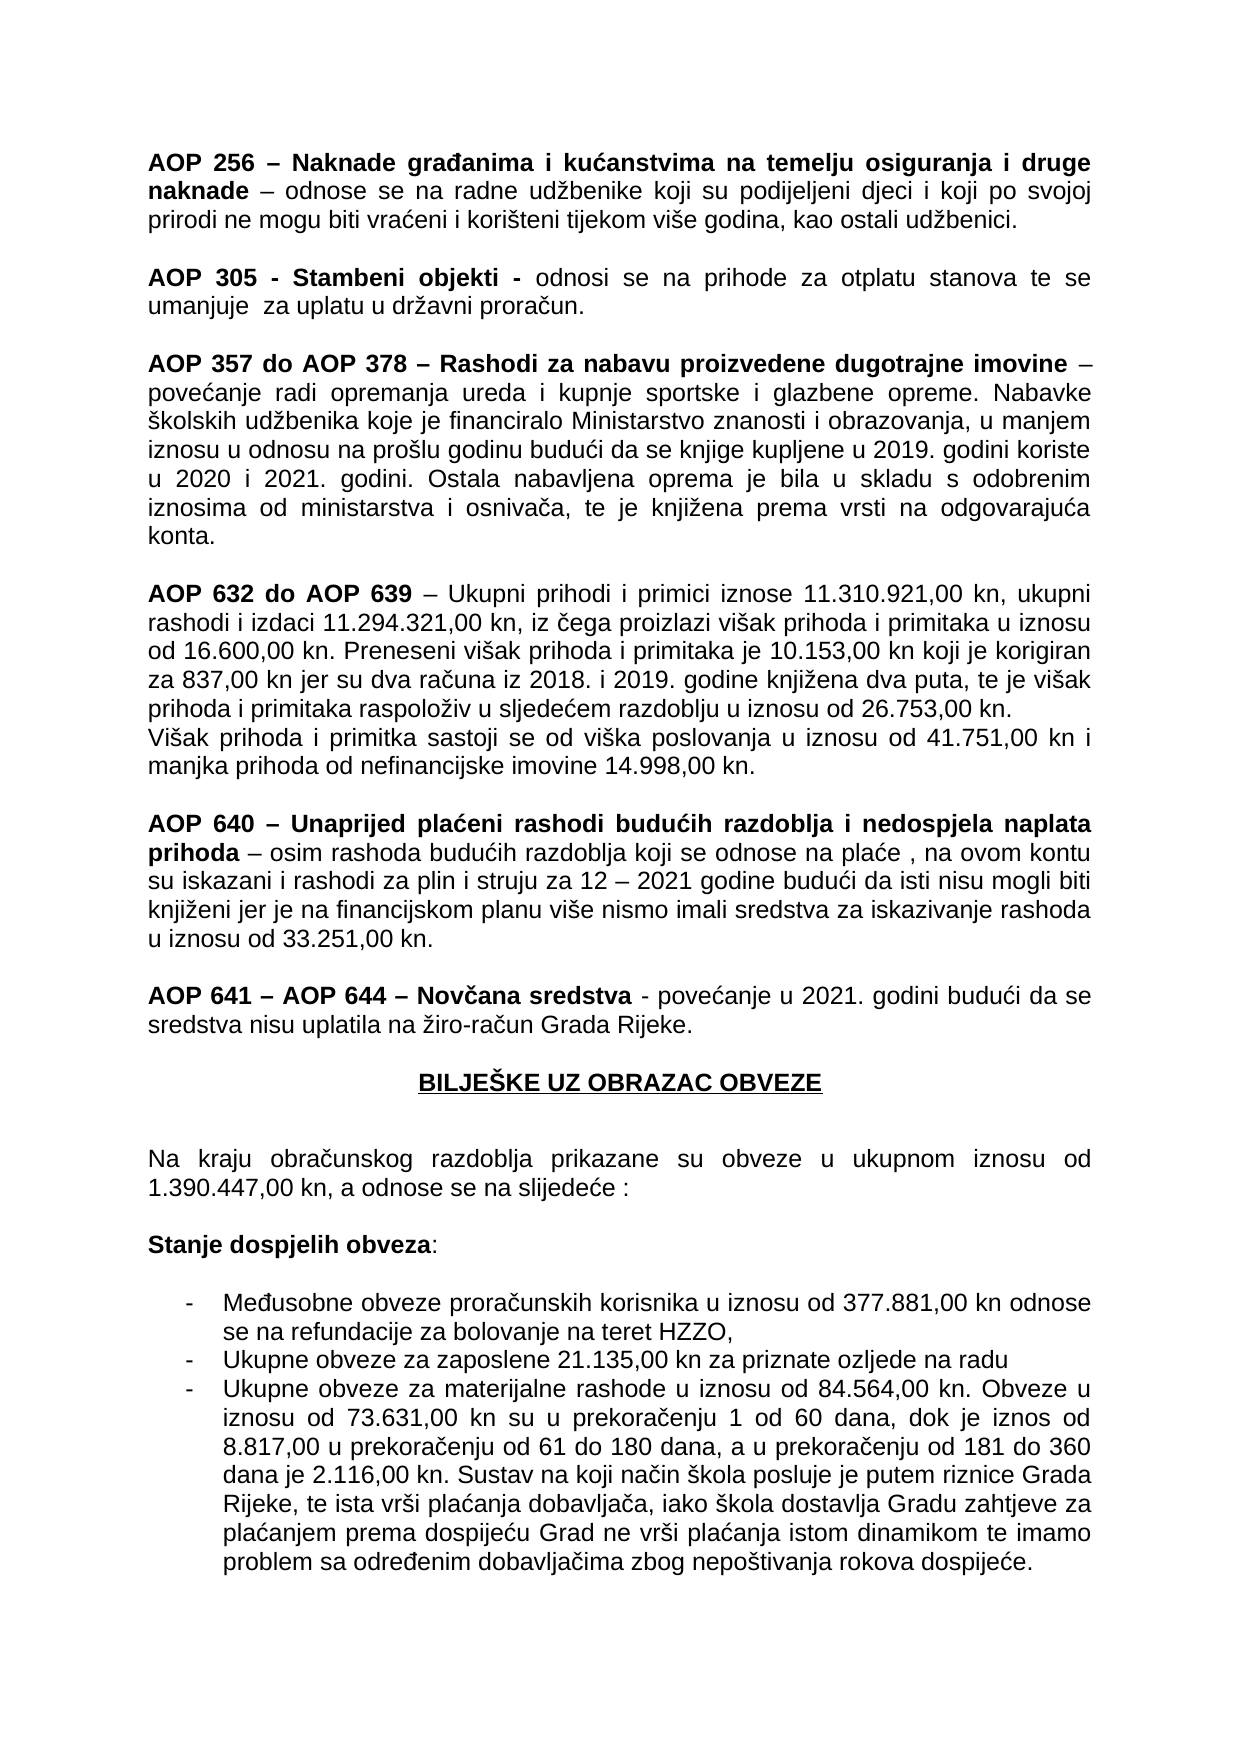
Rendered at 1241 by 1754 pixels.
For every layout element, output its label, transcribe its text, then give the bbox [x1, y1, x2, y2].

list Ukupne obveze za zaposlene 21.135,00 kn za priznate ozljede na radu [185, 1345, 1093, 1374]
text Stanje dospjelih obveza: [148, 1230, 1093, 1259]
list Međusobne obveze proračunskih korisnika u iznosu od 377.881,00 kn odnose se na refundacije za bolovanje na teret HZZO, [185, 1288, 1093, 1345]
text Višak prihoda i primitka sastoji se od viška poslovanja u iznosu od 41.751,00 kn i manjka prihoda od nefinancijske imovine 14.998,00 kn. [148, 723, 1093, 780]
text AOP 256 – Naknade građanima i kućanstvima na temelju osiguranja i druge naknade – odnose se na radne udžbenike koji su podijeljeni djeci i koji po svojoj prirodi ne mogu biti vraćeni i korišteni tijekom više godina, kao ostali udžbenici. [148, 148, 1093, 234]
list Ukupne obveze za materijalne rashode u iznosu od 84.564,00 kn. Obveze u iznosu od 73.631,00 kn su u prekoračenju 1 od 60 dana, dok je iznos od 8.817,00 u prekoračenju od 61 do 180 dana, a u prekoračenju od 181 do 360 dana je 2.116,00 kn. Sustav na koji način škola posluje je putem riznice Grada Rijeke, te ista vrši plaćanja dobavljača, iako škola dostavlja Gradu zahtjeve za plaćanjem prema dospijeću Grad ne vrši plaćanja istom dinamikom te imamo problem sa određenim dobavljačima zbog nepoštivanja rokova dospijeće. [185, 1374, 1093, 1575]
text AOP 632 do AOP 639 – Ukupni prihodi i primici iznose 11.310.921,00 kn, ukupni rashodi i izdaci 11.294.321,00 kn, iz čega proizlazi višak prihoda i primitaka u iznosu od 16.600,00 kn. Preneseni višak prihoda i primitaka je 10.153,00 kn koji je korigiran za 837,00 kn jer su dva računa iz 2018. i 2019. godine knjižena dva puta, te je višak prihoda i primitaka raspoloživ u sljedećem razdoblju u iznosu od 26.753,00 kn. [148, 579, 1093, 723]
text BILJEŠKE UZ OBRAZAC OBVEZE [148, 1068, 1093, 1096]
text AOP 305 - Stambeni objekti - odnosi se na prihode za otplatu stanova te se umanjuje za uplatu u državni proračun. [148, 263, 1093, 320]
text AOP 641 – AOP 644 – Novčana sredstva - povećanje u 2021. godini budući da se sredstva nisu uplatila na žiro-račun Grada Rijeke. [148, 981, 1093, 1039]
text Na kraju obračunskog razdoblja prikazane su obveze u ukupnom iznosu od 1.390.447,00 kn, a odnose se na slijedeće : [148, 1144, 1093, 1202]
text AOP 640 – Unaprijed plaćeni rashodi budućih razdoblja i nedospjela naplata prihoda – osim rashoda budućih razdoblja koji se odnose na plaće , na ovom kontu su iskazani i rashodi za plin i struju za 12 – 2021 godine budući da isti nisu mogli biti knjiženi jer je na financijskom planu više nismo imali sredstva za iskazivanje rashoda u iznosu od 33.251,00 kn. [148, 809, 1093, 953]
text AOP 357 do AOP 378 – Rashodi za nabavu proizvedene dugotrajne imovine – povećanje radi opremanja ureda i kupnje sportske i glazbene opreme. Nabavke školskih udžbenika koje je financiralo Ministarstvo znanosti i obrazovanja, u manjem iznosu u odnosu na prošlu godinu budući da se knjige kupljene u 2019. godini koriste u 2020 i 2021. godini. Ostala nabavljena oprema je bila u skladu s odobrenim iznosima od ministarstva i osnivača, te je knjižena prema vrsti na odgovarajuća konta. [148, 349, 1093, 550]
